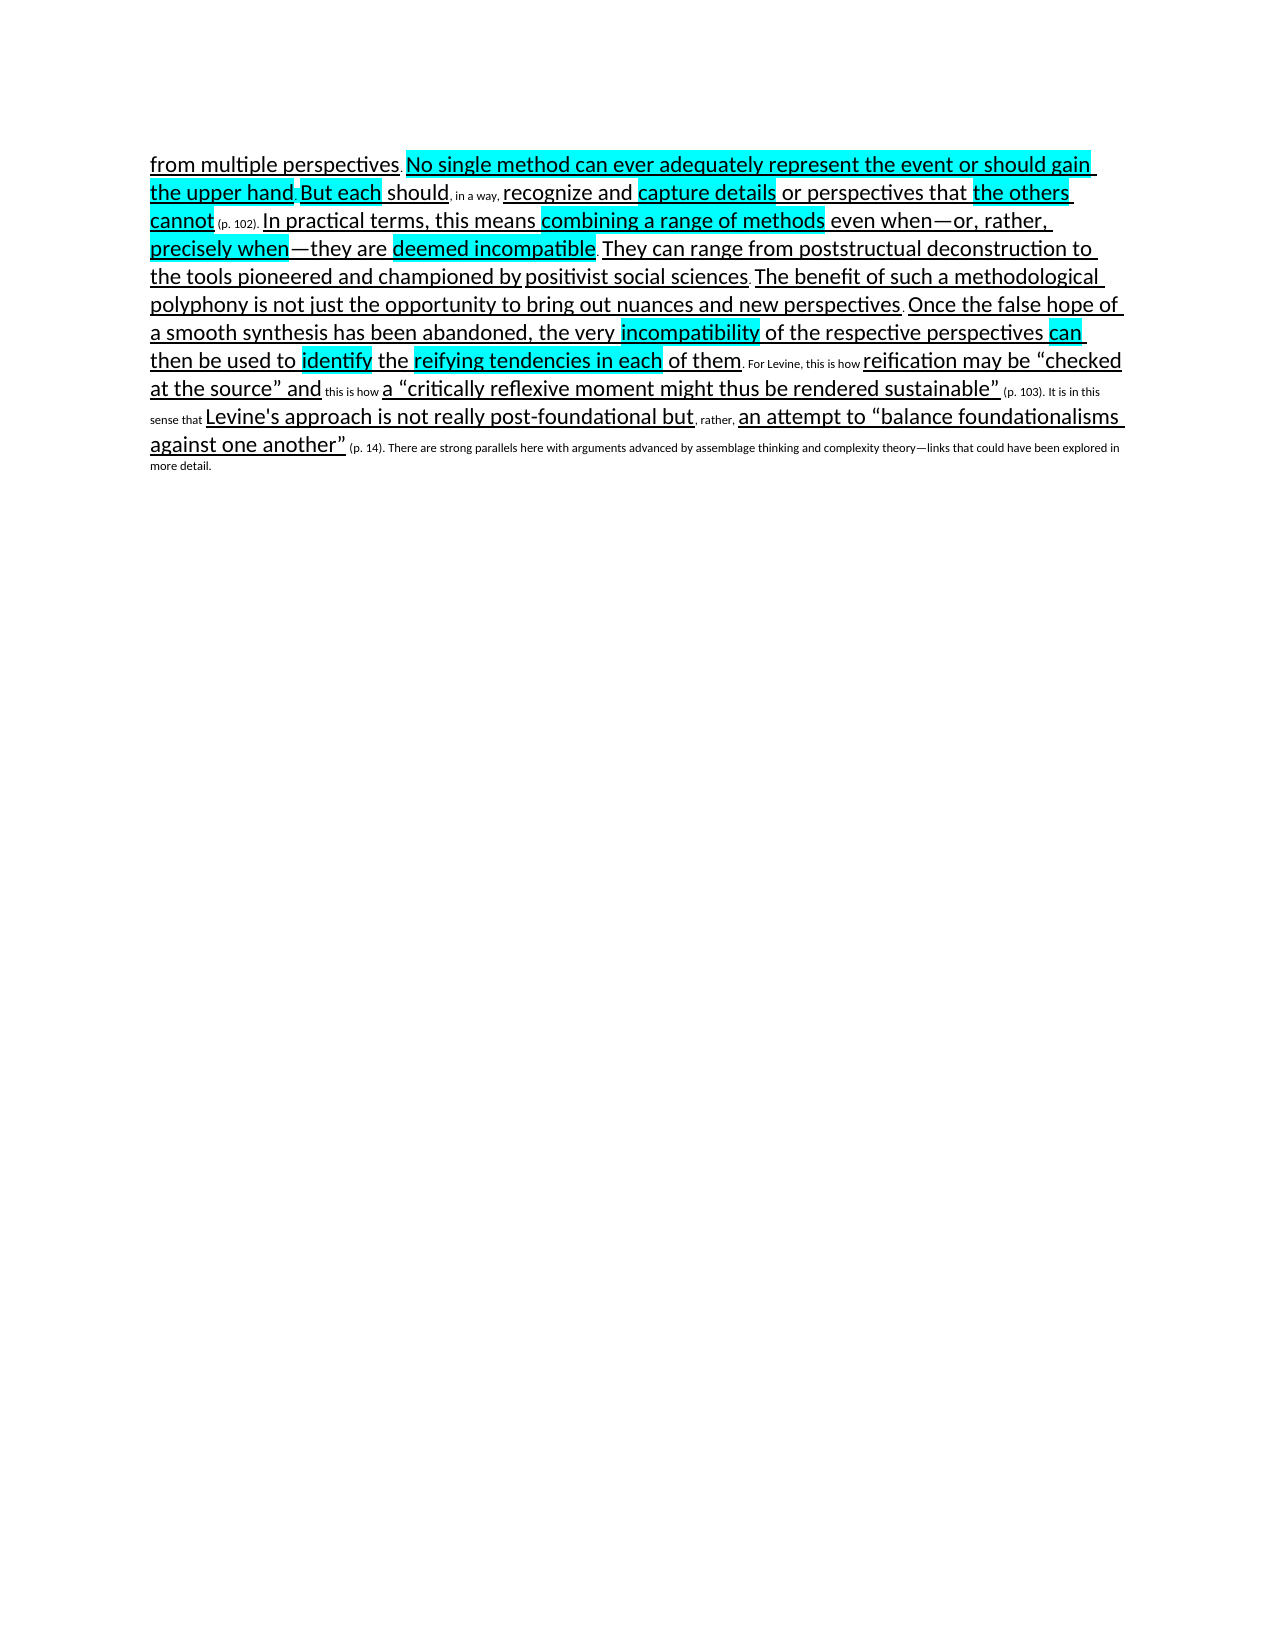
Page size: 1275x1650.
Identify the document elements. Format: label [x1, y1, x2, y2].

text [150, 150, 1125, 473]
